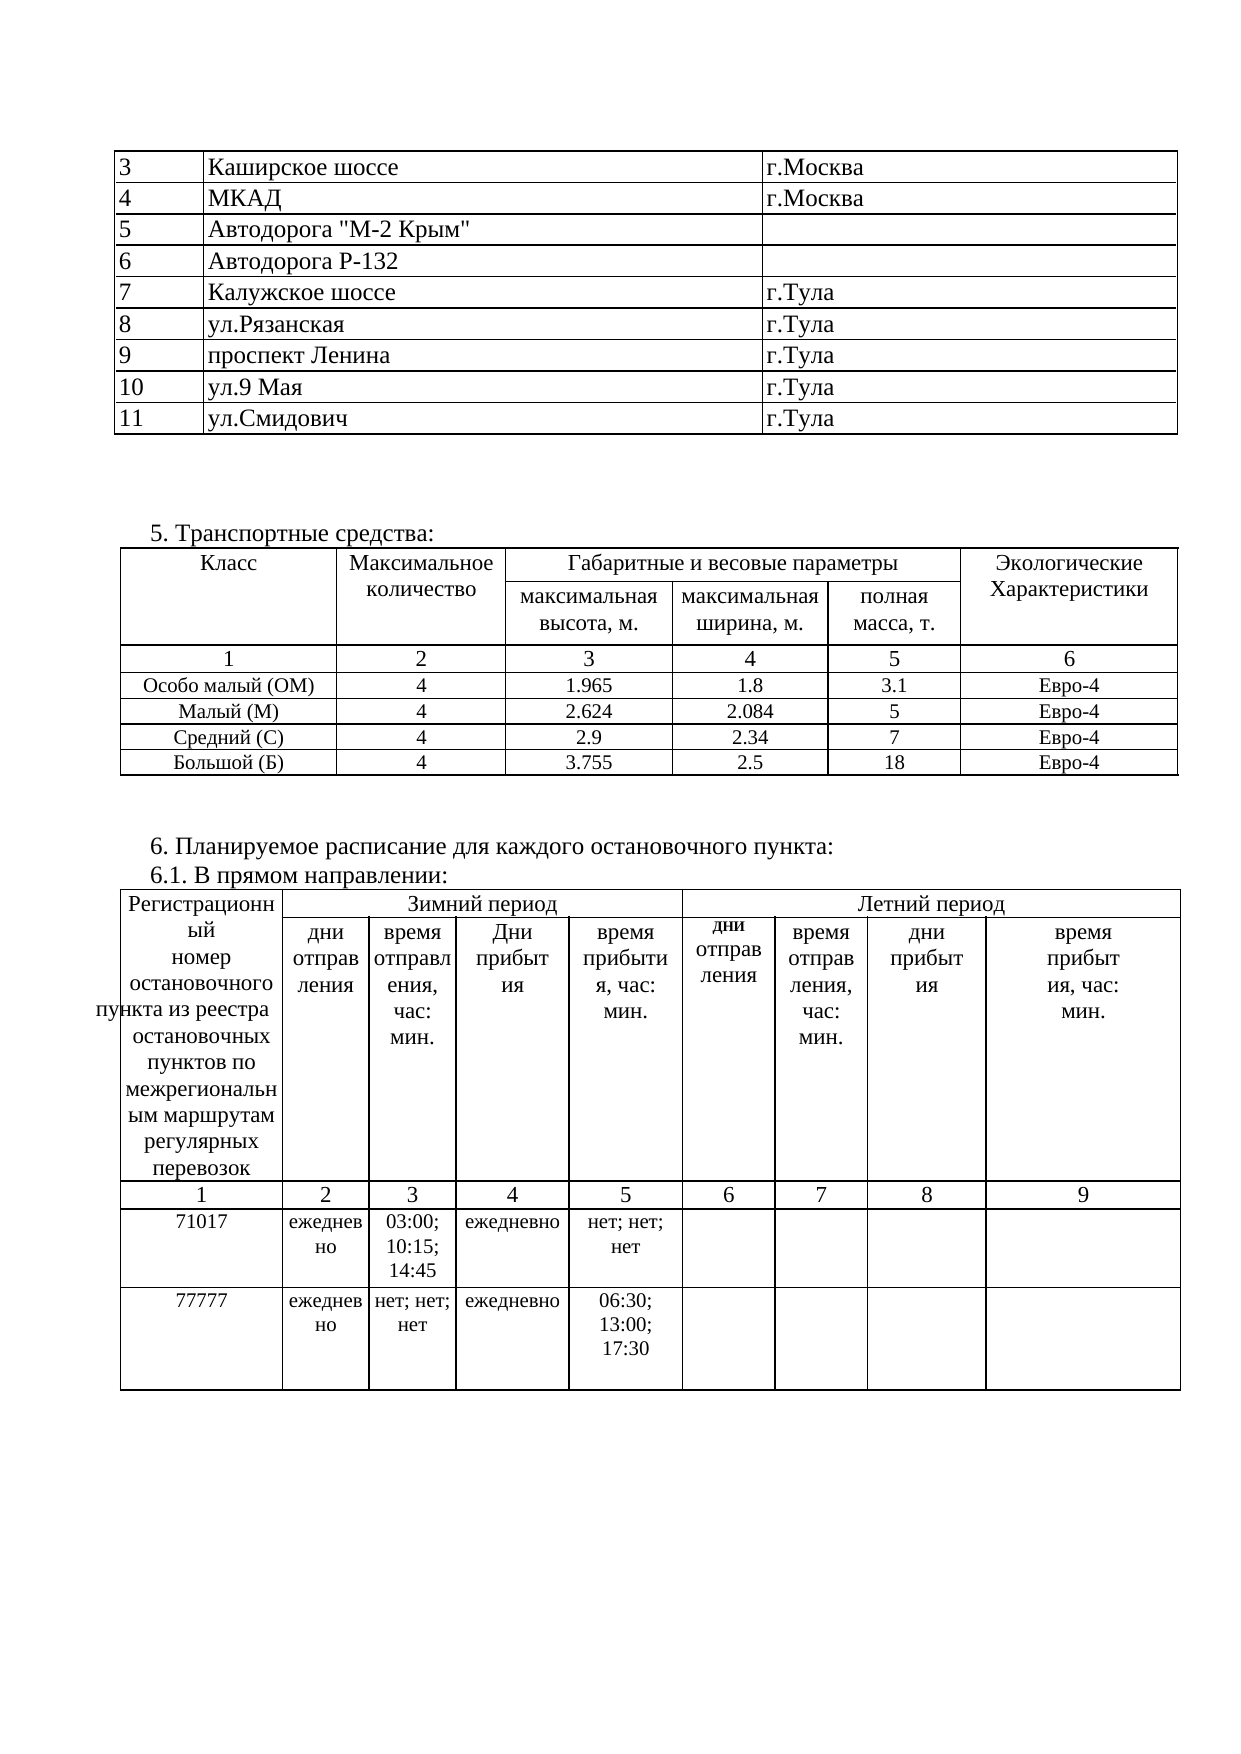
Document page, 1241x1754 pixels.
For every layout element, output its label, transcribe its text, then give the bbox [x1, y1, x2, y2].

table_cell 1.965 [506, 673, 672, 697]
table_cell нет; нет; нет [370, 1288, 455, 1389]
table_cell 2.5 [673, 750, 827, 774]
table_cell 9 [987, 1182, 1180, 1208]
table_cell 77777 [121, 1288, 282, 1389]
table_cell Автодорога Р-132 [204, 246, 762, 276]
table_cell г.Тула [763, 370, 1177, 402]
table_cell ул.Смидович [204, 403, 762, 433]
table_cell [683, 1288, 774, 1389]
table_cell 4 [337, 699, 505, 723]
table_cell 3.755 [506, 750, 672, 774]
table_header Габаритные и весовые параметры [506, 549, 960, 581]
table_cell 2.9 [506, 725, 672, 749]
table_cell 4 [457, 1182, 568, 1208]
table_cell 1 [121, 1182, 282, 1208]
table_cell дни прибыт ия [868, 918, 985, 1180]
table_cell 8 [115, 308, 203, 339]
table_header Экологические Характеристики [961, 549, 1177, 644]
table_cell г.Тула [763, 339, 1177, 370]
table_cell 6 [115, 245, 203, 276]
table_cell ежедневно [457, 1210, 568, 1286]
table_cell 4 [115, 183, 203, 213]
table_cell 5 [829, 646, 960, 672]
text 6. Планируемое расписание для каждого остановочного пункта: [150, 831, 1090, 860]
table_cell 4 [673, 646, 827, 672]
table_cell полная масса, т. [829, 582, 960, 644]
table_cell [776, 1210, 867, 1286]
table_cell г.Тула [763, 402, 1177, 433]
table_cell МКАД [204, 183, 762, 213]
table_cell Дни прибыт ия [457, 918, 568, 1180]
table_cell ул.9 Мая [204, 372, 762, 402]
table_cell максимальная ширина, м. [673, 582, 827, 644]
table_cell нет; нет; нет [570, 1210, 682, 1286]
table_cell [868, 1210, 985, 1286]
table_header Максимальное количество [337, 549, 505, 644]
table_cell [776, 1288, 867, 1389]
table_cell [763, 213, 1177, 244]
table_cell 1.8 [673, 673, 827, 697]
table_cell 3 [115, 152, 203, 181]
table_cell Малый (М) [121, 699, 336, 723]
table_cell Евро-4 [961, 750, 1177, 774]
table_cell г.Москва [763, 152, 1177, 181]
table_cell ДНИ отправ ления [683, 918, 774, 1180]
table_cell 2 [337, 646, 505, 672]
table_cell 6 [961, 646, 1177, 672]
table_cell Особо малый (ОМ) [121, 673, 336, 697]
table_cell [987, 1210, 1180, 1286]
table_cell [683, 1210, 774, 1286]
table_cell Калужское шоссе [204, 277, 762, 307]
table_cell проспект Ленина [204, 340, 762, 370]
table_cell 06:30; 13:00; 17:30 [570, 1288, 682, 1389]
table_cell 18 [829, 750, 960, 774]
table_cell [763, 244, 1177, 276]
table_cell 5 [115, 214, 203, 244]
table_cell 10 [115, 371, 203, 402]
table_cell 4 [337, 673, 505, 697]
table_cell 2.084 [673, 699, 827, 723]
table_cell время отправл ения, час: мин. [370, 918, 455, 1180]
table_cell максимальная высота, м. [506, 582, 672, 644]
table_cell [987, 1288, 1180, 1389]
table_cell 4 [337, 725, 505, 749]
table_cell г.Тула [763, 307, 1177, 339]
table_cell 4 [337, 750, 505, 774]
table_cell 11 [115, 403, 203, 433]
table_header Летний период [683, 890, 1180, 916]
table_cell время отправ ления, час: мин. [776, 918, 867, 1180]
table_cell 5 [570, 1182, 682, 1208]
table_cell 7 [776, 1182, 867, 1208]
table_cell время прибыт ия, час: мин. [987, 918, 1180, 1180]
table_cell 1 [121, 646, 336, 672]
table_cell 03:00; 10:15; 14:45 [370, 1210, 455, 1286]
table_cell 7 [115, 277, 203, 307]
table_cell 71017 [121, 1210, 282, 1286]
table_cell 3 [370, 1182, 455, 1208]
text 6.1. В прямом направлении: [150, 860, 1090, 888]
table_cell Каширское шоссе [204, 152, 762, 181]
table_header Зимний период [283, 890, 682, 916]
table_cell Автодорога "М-2 Крым" [204, 215, 762, 244]
table_cell г.Тула [763, 276, 1177, 307]
table_cell время прибыти я, час: мин. [570, 918, 682, 1180]
table_cell Евро-4 [961, 673, 1177, 697]
table_cell Евро-4 [961, 699, 1177, 723]
table_cell 7 [829, 725, 960, 749]
table_cell 3 [506, 646, 672, 672]
table_cell Большой (Б) [121, 750, 336, 774]
table_cell 2.34 [673, 725, 827, 749]
table_cell ежедневно [283, 1288, 368, 1389]
table_cell ежедневно [283, 1210, 368, 1286]
table_cell 8 [868, 1182, 985, 1208]
table_cell ежедневно [457, 1288, 568, 1389]
table_cell дни отправ ления [283, 918, 368, 1180]
table_header Класс [121, 549, 336, 644]
table_cell г.Москва [763, 181, 1177, 213]
table_cell 6 [683, 1182, 774, 1208]
table_cell 5 [829, 699, 960, 723]
table_cell Евро-4 [961, 725, 1177, 749]
table_cell ул.Рязанская [204, 309, 762, 339]
table_header Регистрационный номер остановочного пункта из реестра остановочных пунктов по межрегиональным маршрутам регулярных перевозок [121, 890, 282, 1180]
table_cell Средний (С) [121, 725, 336, 749]
table_cell 3.1 [829, 673, 960, 697]
table_cell [868, 1288, 985, 1389]
table_cell 2.624 [506, 699, 672, 723]
text 5. Транспортные средства: [150, 518, 1090, 547]
table_cell 9 [115, 340, 203, 370]
table_cell 2 [283, 1182, 368, 1208]
